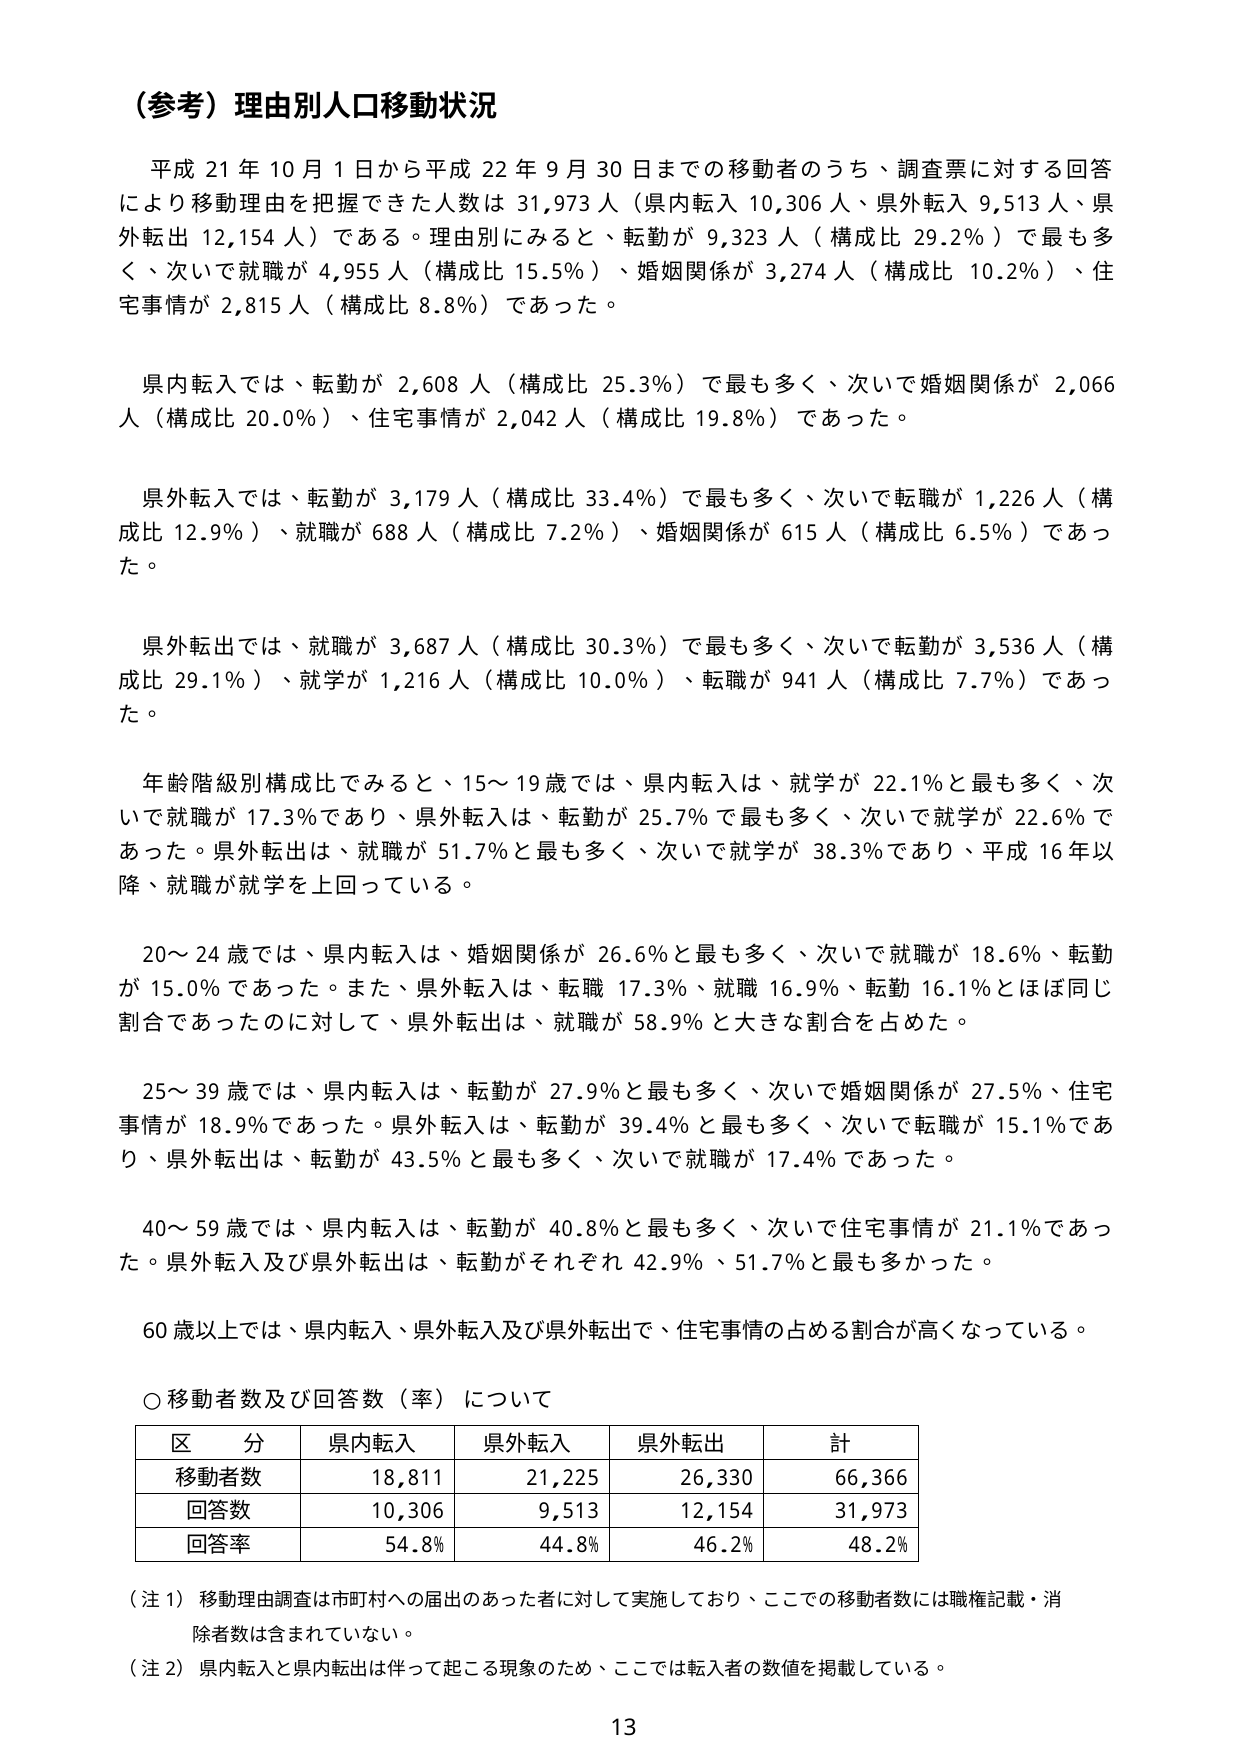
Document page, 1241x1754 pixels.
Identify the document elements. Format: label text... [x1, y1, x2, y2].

text 60 歳以上では、県内転入、県外転入及び県外転出で、住宅事情の占める割合が高くなっている。 [118, 1315, 1114, 1345]
table_cell 46.2% [610, 1528, 763, 1561]
table_cell 54.8% [301, 1528, 454, 1561]
table_cell 回答率 [136, 1528, 300, 1561]
list 移動者数及び回答数（率） について [142, 1384, 1169, 1414]
subtitle （参考）理由別人口移動状況 [118, 81, 1169, 125]
table_cell 移動者数 [136, 1460, 300, 1493]
table_header 計 [764, 1426, 918, 1459]
text 県外転出では、就職が 3,687 人（ 構成比 30.3％）で最も多く、次いで転勤が 3,536 人（ 構成比 29.1％ ）、就学が 1,216 人（構成比 10.0％ ）、転職が 941 人（構成比 7.7％）であった。 [118, 631, 1114, 729]
table_header 県外転出 [610, 1426, 763, 1459]
table_cell 31,973 [764, 1494, 918, 1527]
text 20～ 24 歳では、県内転入は、婚姻関係が 26.6％と最も多く、次いで就職が 18.6％、転勤が 15.0％ であった。また、県外転入は、転職 17.3％、就職 16.9％、転勤 16.1％とほぼ同じ割合であったのに対して、県外転出は、就職が 58.9％ と大きな割合を占めた。 [118, 938, 1114, 1037]
text 県外転入では、転勤が 3,179 人（ 構成比 33.4％）で最も多く、次いで転職が 1,226 人（ 構成比 12.9％ ）、就職が 688 人（ 構成比 7.2％ ）、婚姻関係が 615 人（ 構成比 6.5％ ）であった。 [118, 483, 1114, 581]
table_cell 66,366 [764, 1460, 918, 1493]
table_cell 21,225 [455, 1460, 609, 1493]
table_cell 10,306 [301, 1494, 454, 1527]
table_header 区 分 [136, 1426, 300, 1459]
table_cell 9,513 [455, 1494, 609, 1527]
table_header 県外転入 [455, 1426, 609, 1459]
table_header 県内転入 [301, 1426, 454, 1459]
text 県内転入では、転勤が 2,608 人（構成比 25.3％）で最も多く、次いで婚姻関係が 2,066人（構成比 20.0％ ）、住宅事情が 2,042 人（ 構成比 19.8％） であった。 [118, 369, 1115, 433]
table_cell 12,154 [610, 1494, 763, 1527]
table_cell 18,811 [301, 1460, 454, 1493]
table_cell 48.2% [764, 1528, 918, 1561]
table_cell 26,330 [610, 1460, 763, 1493]
table_cell 44.8% [455, 1528, 609, 1561]
text 40～ 59 歳では、県内転入は、転勤が 40.8％と最も多く、次いで住宅事情が 21.1％であった。県外転入及び県外転出は、転勤がそれぞれ 42.9％ 、51.7％と最も多かった。 [118, 1212, 1114, 1276]
text （ 注 2） 県内転入と県内転出は伴って起こる現象のため、ここでは転入者の数値を掲載している。 [118, 1656, 1169, 1681]
text 年齢階級別構成比でみると、15～ 19 歳では、県内転入は、就学が 22.1％と最も多く、次いで就職が 17.3％であり、県外転入は、転勤が 25.7％ で最も多く、次いで就学が 22.6％ であった。県外転出は、就職が 51.7％と最も多く、次いで就学が 38.3％であり、平成 16 年以降、就職が就学を上回っている。 [118, 768, 1114, 900]
text 平成 21 年 10 月 1 日から平成 22 年 9 月 30 日までの移動者のうち、調査票に対する回答により移動理由を把握できた人数は 31,973 人（県内転入 10,306 人、県外転入 9,513 人、県外転出 12,154 人）である。理由別にみると、転勤が 9,323 人（ 構成比 29.2％ ）で最も多く、次いで就職が 4,955 人（構成比 15.5％ ）、婚姻関係が 3,274 人（ 構成比 10.2％ ）、住宅事情が 2,815 人（ 構成比 8.8％）であった。 [118, 153, 1114, 320]
table_cell 回答数 [136, 1494, 300, 1527]
text （ 注 1） 移動理由調査は市町村への届出のあった者に対して実施しており、ここでの移動者数には職権記載・消除者数は含まれていない。 [118, 1587, 1067, 1647]
text 25～ 39 歳では、県内転入は、転勤が 27.9％と最も多く、次いで婚姻関係が 27.5％、住宅事情が 18.9％であった。県外転入は、転勤が 39.4％ と最も多く、次いで転職が 15.1％であり、県外転出は、転勤が 43.5％ と最も多く、次いで就職が 17.4％ であった。 [118, 1076, 1114, 1174]
